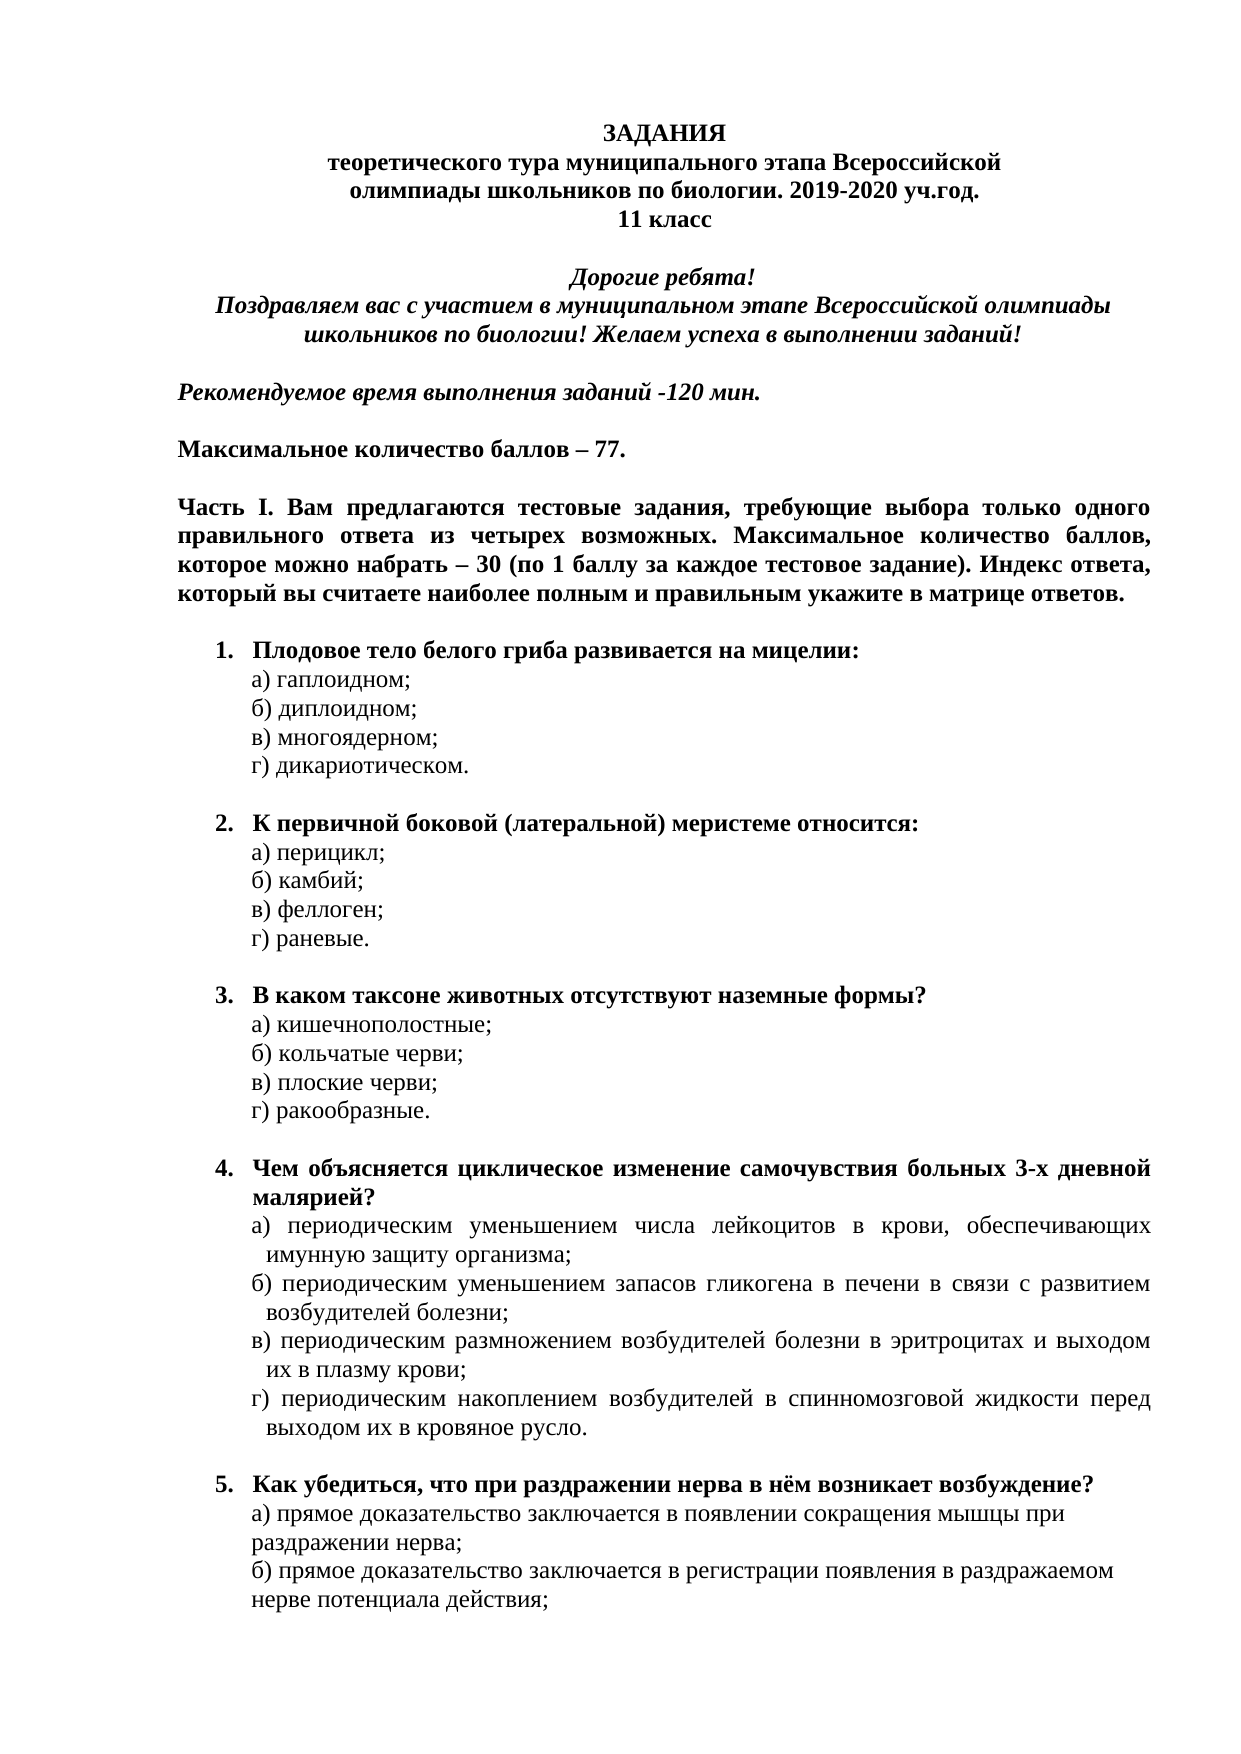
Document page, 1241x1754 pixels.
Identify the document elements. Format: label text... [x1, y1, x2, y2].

list Чем объясняется циклическое изменение самочувствия больных 3-х дневной малярией? [215, 1153, 1152, 1211]
text г) периодическим накоплением возбудителей в спинномозговой жидкости перед выходом их в кровяное русло. [251, 1383, 1152, 1441]
text а) перицикл; [251, 837, 1152, 866]
text б) камбий; [251, 866, 1152, 894]
text б) кольчатые черви; [251, 1038, 1152, 1067]
text а) гаплоидном; [251, 664, 1152, 693]
text б) диплоидном; [251, 693, 1152, 722]
text теоретического тура муниципального этапа Всероссийской [177, 147, 1152, 176]
text г) раневые. [251, 923, 1152, 952]
text в) феллоген; [251, 894, 1152, 923]
list В каком таксоне животных отсутствуют наземные формы? [215, 981, 1152, 1009]
list Плодовое тело белого гриба развивается на мицелии: [215, 636, 1152, 664]
text г) дикариотическом. [251, 751, 1152, 779]
list Как убедиться, что при раздражении нерва в нём возникает возбуждение? [215, 1469, 1152, 1498]
text г) ракообразные. [251, 1096, 1152, 1124]
text а) прямое доказательство заключается в появлении сокращения мышцы при раздражении нерва; [251, 1498, 1152, 1556]
text Часть I. Вам предлагаются тестовые задания, требующие выбора только одного правильного ответа из четырех возможных. Максимальное количество баллов, которое можно набрать – 30 (по 1 баллу за каждое тестовое задание). Индекс ответа, который вы считаете наиболее полным и правильным укажите в матрице ответов. [177, 492, 1152, 607]
list К первичной боковой (латеральной) меристеме относится: [215, 808, 1152, 837]
text а) периодическим уменьшением числа лейкоцитов в крови, обеспечивающих имунную защиту организма; [251, 1211, 1152, 1268]
text в) многоядерном; [251, 722, 1152, 751]
text в) плоские черви; [251, 1067, 1152, 1096]
text ЗАДАНИЯ [177, 118, 1152, 147]
text а) кишечнополостные; [251, 1009, 1152, 1038]
text б) периодическим уменьшением запасов гликогена в печени в связи с развитием возбудителей болезни; [251, 1268, 1152, 1326]
text Дорогие ребята! [177, 262, 1152, 291]
text Рекомендуемое время выполнения заданий -120 мин. [177, 377, 1152, 406]
text в) периодическим размножением возбудителей болезни в эритроцитах и выходом их в плазму крови; [251, 1326, 1152, 1383]
text Поздравляем вас с участием в муниципальном этапе Всероссийской олимпиады школьников по биологии! Желаем успеха в выполнении заданий! [177, 291, 1152, 348]
text Максимальное количество баллов – 77. [177, 434, 1097, 463]
text б) прямое доказательство заключается в регистрации появления в раздражаемом нерве потенциала действия; [251, 1556, 1152, 1613]
text олимпиады школьников по биологии. 2019-2020 уч.год. [177, 176, 1152, 204]
text 11 класс [177, 204, 1152, 233]
